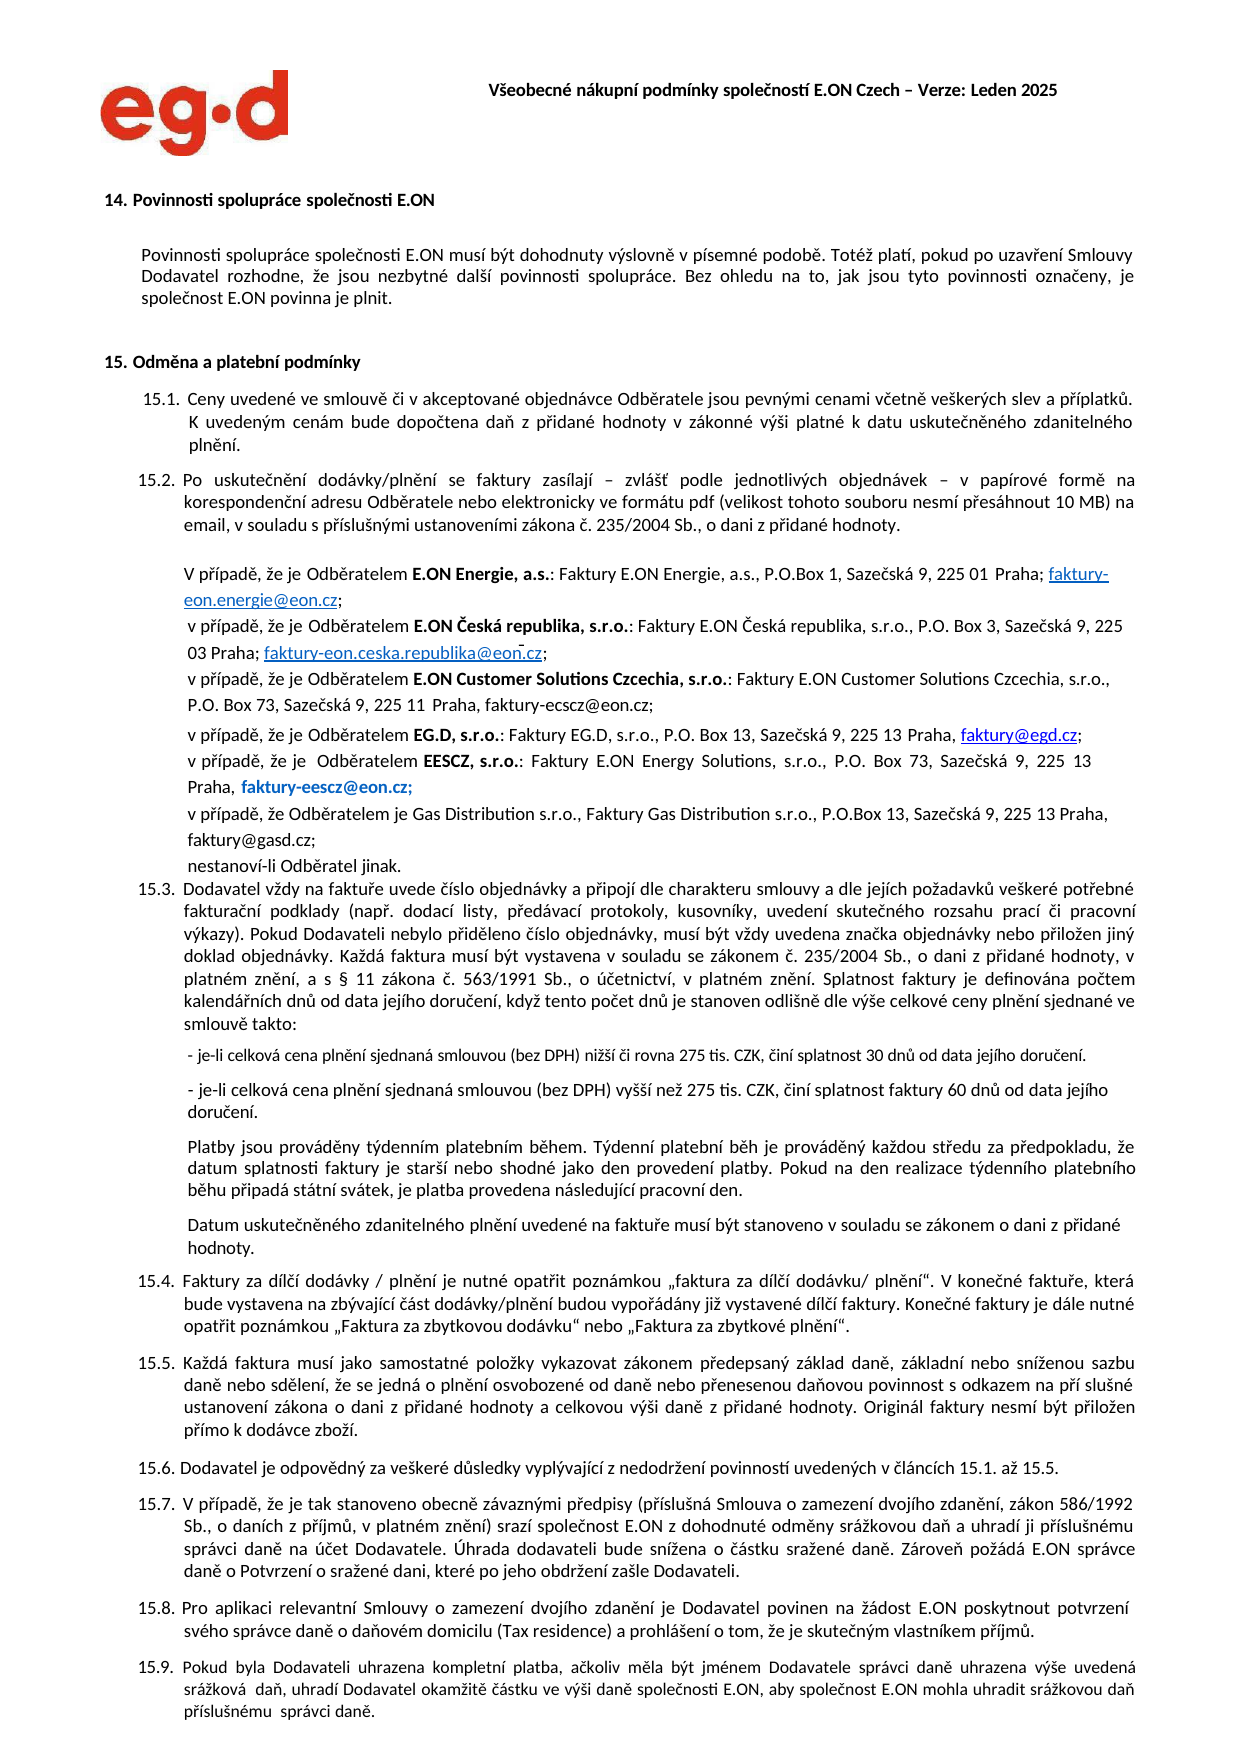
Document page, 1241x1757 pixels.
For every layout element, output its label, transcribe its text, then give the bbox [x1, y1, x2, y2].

list je-li celková cena plnění sjednaná smlouvou (bez DPH) vyšší než 275 tis. CZK, činí splatnost faktury 60 dnů od data jejího [188, 1078, 1163, 1101]
text v případě, že je Odběratelem E.ON Česká republika, s.r.o.: Faktury E.ON Česká republika, s.r.o., P.O. Box 3, Sazečská 9, 225 03 Praha; faktury-eon.ceska.republika@eon.cz; [187, 614, 1130, 664]
text Platby jsou prováděny týdenním platebním během. Týdenní platební běh je prováděný každou středu za předpokladu, že datum splatnosti faktury je starší nebo shodné jako den provedení platby. Pokud na den realizace týdenního platebního běhu připadá státní svátek, je platba provedena následující pracovní den. [187, 1136, 1136, 1201]
list Pokud byla Dodavateli uhrazena kompletní platba, ačkoliv měla být jménem Dodavatele správci daně uhrazena výše uvedená srážková daň, uhradí Dodavatel okamžitě částku ve výši daně společnosti E.ON, aby společnost E.ON mohla uhradit srážkovou daň příslušnému správci daně. [137, 1655, 1136, 1721]
text v případě, že je Odběratelem E.ON Customer Solutions Czcechia, s.r.o.: Faktury E.ON Customer Solutions Czcechia, s.r.o., [187, 667, 1163, 690]
text v případě, že Odběratelem je Gas Distribution s.r.o., Faktury Gas Distribution s.r.o., P.O.Box 13, Sazečská 9, 225 13 Praha, faktury@gasd.cz; [187, 802, 1163, 851]
subtitle Povinnosti spolupráce společnosti E.ON [104, 188, 1163, 211]
text P.O. Box 73, Sazečská 9, 225 11 Praha, faktury-ecscz@eon.cz; [187, 693, 1163, 716]
text Povinnosti spolupráce společnosti E.ON musí být dohodnuty výslovně v písemné podobě. Totéž platí, pokud po uzavření Smlouvy Dodavatel rozhodne, že jsou nezbytné další povinnosti spolupráce. Bez ohledu na to, jak jsou tyto povinnosti označeny, je společnost E.ON povinna je plnit. [141, 244, 1134, 309]
text v případě, že je Odběratelem EG.D, s.r.o.: Faktury EG.D, s.r.o., P.O. Box 13, Sazečská 9, 225 13 Praha, faktury@egd.cz; [187, 723, 1163, 746]
text hodnoty. [187, 1236, 1163, 1259]
list Dodavatel vždy na faktuře uvede číslo objednávky a připojí dle charakteru smlouvy a dle jejích požadavků veškeré potřebné fakturační podklady (např. dodací listy, předávací protokoly, kusovníky, uvedení skutečného rozsahu prací či pracovní výkazy). Pokud Dodavateli nebylo přiděleno číslo objednávky, musí být vždy uvedena značka objednávky nebo přiložen jiný doklad objednávky. Každá faktura musí být vystavena v souladu se zákonem č. 235/2004 Sb., o dani z přidané hodnoty, v platném znění, a s § 11 zákona č. 563/1991 Sb., o účetnictví, v platném znění. Splatnost faktury je definována počtem kalendářních dnů od data jejího doručení, když tento počet dnů je stanoven odlišně dle výše celkové ceny plnění sjednané ve smlouvě takto: [137, 877, 1136, 1034]
list Faktury za dílčí dodávky / plnění je nutné opatřit poznámkou „faktura za dílčí dodávku/ plnění“. V konečné faktuře, která bude vystavena na zbývající část dodávky/plnění budou vypořádány již vystavené dílčí faktury. Konečné faktury je dále nutné opatřit poznámkou „Faktura za zbytkovou dodávku“ nebo „Faktura za zbytkové plnění“. [137, 1270, 1136, 1337]
text nestanoví-li Odběratel jinak. [187, 855, 1163, 877]
text Datum uskutečněného zdanitelného plnění uvedené na faktuře musí být stanoveno v souladu se zákonem o dani z přidané [187, 1213, 1163, 1236]
list Ceny uvedené ve smlouvě či v akceptované objednávce Odběratele jsou pevnými cenami včetně veškerých slev a příplatků. K uvedeným cenám bude dopočtena daň z přidané hodnoty v zákonné výši platné k datu uskutečněného zdanitelného plnění. [142, 387, 1133, 456]
list Pro aplikaci relevantní Smlouvy o zamezení dvojího zdanění je Dodavatel povinen na žádost E.ON poskytnout potvrzení svého správce daně o daňovém domicilu (Tax residence) a prohlášení o tom, že je skutečným vlastníkem příjmů. [137, 1596, 1129, 1642]
list V případě, že je tak stanoveno obecně závaznými předpisy (příslušná Smlouva o zamezení dvojího zdanění, zákon 586/1992 Sb., o daních z příjmů, v platném znění) srazí společnost E.ON z dohodnuté odměny srážkovou daň a uhradí ji příslušnému správci daně na účet Dodavatele. Úhrada dodavateli bude snížena o částku sražené daně. Zároveň požádá E.ON správce daně o Potvrzení o sražené dani, které po jeho obdržení zašle Dodavateli. [137, 1492, 1136, 1582]
list je-li celková cena plnění sjednaná smlouvou (bez DPH) nižší či rovna 275 tis. CZK, činí splatnost 30 dnů od data jejího doručení. [187, 1044, 1163, 1066]
text v případě, že je Odběratelem EESCZ, s.r.o.: Faktury E.ON Energy Solutions, s.r.o., P.O. Box 73, Sazečská 9, 225 13 [187, 749, 1163, 772]
text doručení. [187, 1101, 1163, 1123]
text Praha, faktury-eescz@eon.cz; [187, 776, 1163, 799]
text V případě, že je Odběratelem E.ON Energie, a.s.: Faktury E.ON Energie, a.s., P.O.Box 1, Sazečská 9, 225 01 Praha; faktury- eon.energie@eon.cz; [184, 562, 1163, 611]
picture [100, 70, 288, 156]
list Dodavatel je odpovědný za veškeré důsledky vyplývající z nedodržení povinností uvedených v článcích 15.1. až 15.5. [137, 1456, 1163, 1479]
list Každá faktura musí jako samostatné položky vykazovat zákonem předepsaný základ daně, základní nebo sníženou sazbu daně nebo sdělení, že se jedná o plnění osvobozené od daně nebo přenesenou daňovou povinnost s odkazem na pří slušné ustanovení zákona o dani z přidané hodnoty a celkovou výši daně z přidané hodnoty. Originál faktury nesmí být přiložen přímo k dodávce zboží. [137, 1351, 1136, 1441]
list Po uskutečnění dodávky/plnění se faktury zasílají – zvlášť podle jednotlivých objednávek – v papírové formě na korespondenční adresu Odběratele nebo elektronicky ve formátu pdf (velikost tohoto souboru nesmí přesáhnout 10 MB) na email, v souladu s příslušnými ustanoveními zákona č. 235/2004 Sb., o dani z přidané hodnoty. [137, 468, 1136, 536]
subtitle Odměna a platební podmínky [104, 350, 1163, 373]
